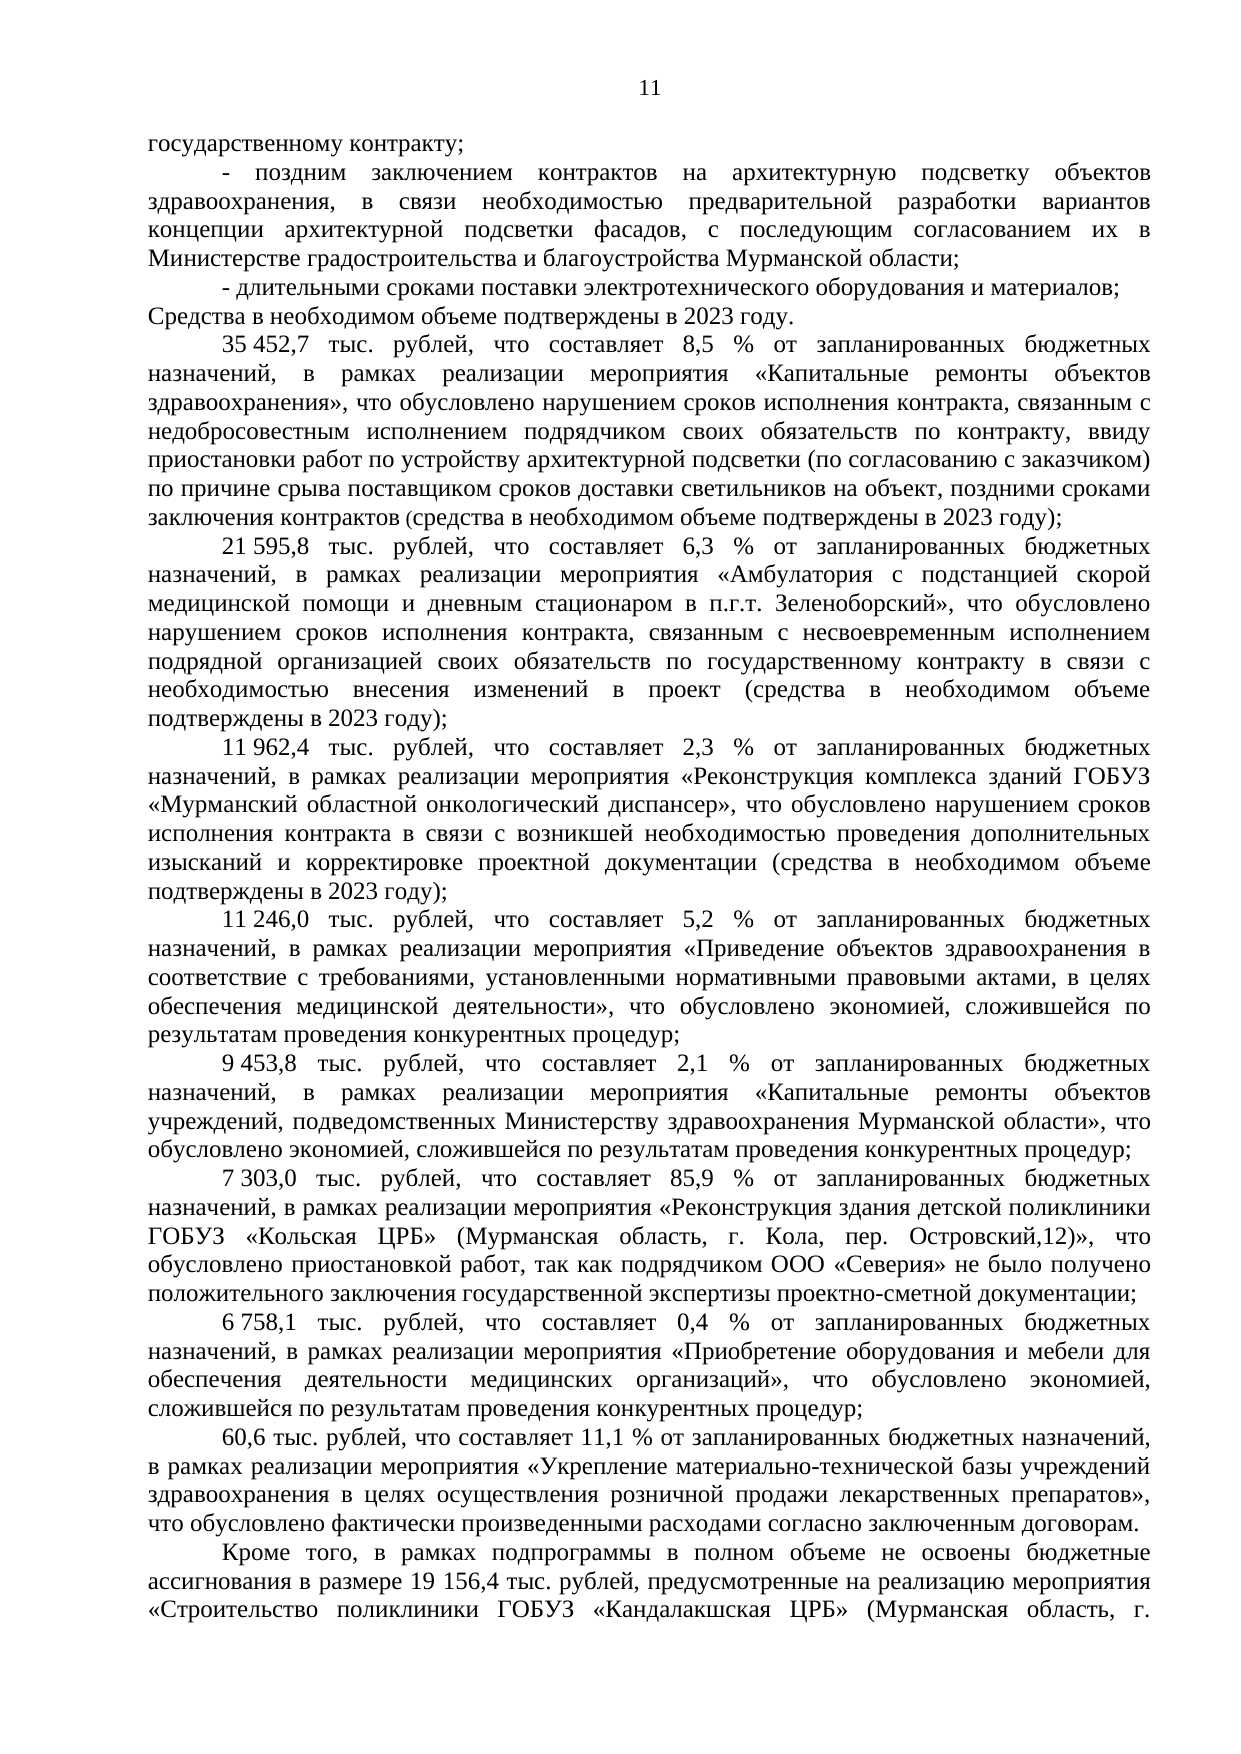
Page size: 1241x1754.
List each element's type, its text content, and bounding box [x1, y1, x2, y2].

text Средства в необходимом объеме подтверждены в 2023 году. [148, 301, 1152, 329]
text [148, 128, 1152, 157]
text 35 452,7 тыс. рублей, что составляет 8,5 % от запланированных бюджетных назначений, в рамках реализации мероприятия «Капитальные ремонты объектов здравоохранения», что обусловлено нарушением сроков исполнения контракта, связанным с недобросовестным исполнением подрядчиком своих обязательств по контракту, ввиду приостановки работ по устройству архитектурной подсветки (по согласованию с заказчиком) по причине срыва поставщиком сроков доставки светильников на объект, поздними сроками заключения контрактов (средства в необходимом объеме подтверждены в 2023 году); [148, 329, 1152, 531]
text 6 758,1 тыс. рублей, что составляет 0,4 % от запланированных бюджетных назначений, в рамках реализации мероприятия «Приобретение оборудования и мебели для обеспечения деятельности медицинских организаций», что обусловлено экономией, сложившейся по результатам проведения конкурентных процедур; [148, 1307, 1152, 1422]
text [148, 1537, 1152, 1623]
text 7 303,0 тыс. рублей, что составляет 85,9 % от запланированных бюджетных назначений, в рамках реализации мероприятия «Реконструкция здания детской поликлиники ГОБУЗ «Кольская ЦРБ» (Мурманская область, г. Кола, пер. Островский,12)», что обусловлено приостановкой работ, так как подрядчиком ООО «Северия» не было получено положительного заключения государственной экспертизы проектно-сметной документации; [148, 1163, 1152, 1307]
text - поздним заключением контрактов на архитектурную подсветку объектов здравоохранения, в связи необходимостью предварительной разработки вариантов концепции архитектурной подсветки фасадов, с последующим согласованием их в Министерстве градостроительства и благоустройства Мурманской области; [148, 157, 1152, 272]
text - длительными сроками поставки электротехнического оборудования и материалов; [148, 272, 1152, 301]
text 11 962,4 тыс. рублей, что составляет 2,3 % от запланированных бюджетных назначений, в рамках реализации мероприятия «Реконструкция комплекса зданий ГОБУЗ «Мурманский областной онкологический диспансер», что обусловлено нарушением сроков исполнения контракта в связи с возникшей необходимостью проведения дополнительных изысканий и корректировке проектной документации (средства в необходимом объеме подтверждены в 2023 году); [148, 732, 1152, 904]
text 21 595,8 тыс. рублей, что составляет 6,3 % от запланированных бюджетных назначений, в рамках реализации мероприятия «Амбулатория с подстанцией скорой медицинской помощи и дневным стационаром в п.г.т. Зеленоборский», что обусловлено нарушением сроков исполнения контракта, связанным с несвоевременным исполнением подрядной организацией своих обязательств по государственному контракту в связи с необходимостью внесения изменений в проект (средства в необходимом объеме подтверждены в 2023 году); [148, 531, 1152, 732]
text 9 453,8 тыс. рублей, что составляет 2,1 % от запланированных бюджетных назначений, в рамках реализации мероприятия «Капитальные ремонты объектов учреждений, подведомственных Министерству здравоохранения Мурманской области», что обусловлено экономией, сложившейся по результатам проведения конкурентных процедур; [148, 1048, 1152, 1163]
text 60,6 тыс. рублей, что составляет 11,1 % от запланированных бюджетных назначений, в рамках реализации мероприятия «Укрепление материально-технической базы учреждений здравоохранения в целях осуществления розничной продажи лекарственных препаратов», что обусловлено фактически произведенными расходами согласно заключенным договорам. [148, 1422, 1152, 1537]
text 11 246,0 тыс. рублей, что составляет 5,2 % от запланированных бюджетных назначений, в рамках реализации мероприятия «Приведение объектов здравоохранения в соответствие с требованиями, установленными нормативными правовыми актами, в целях обеспечения медицинской деятельности», что обусловлено экономией, сложившейся по результатам проведения конкурентных процедур; [148, 904, 1152, 1048]
